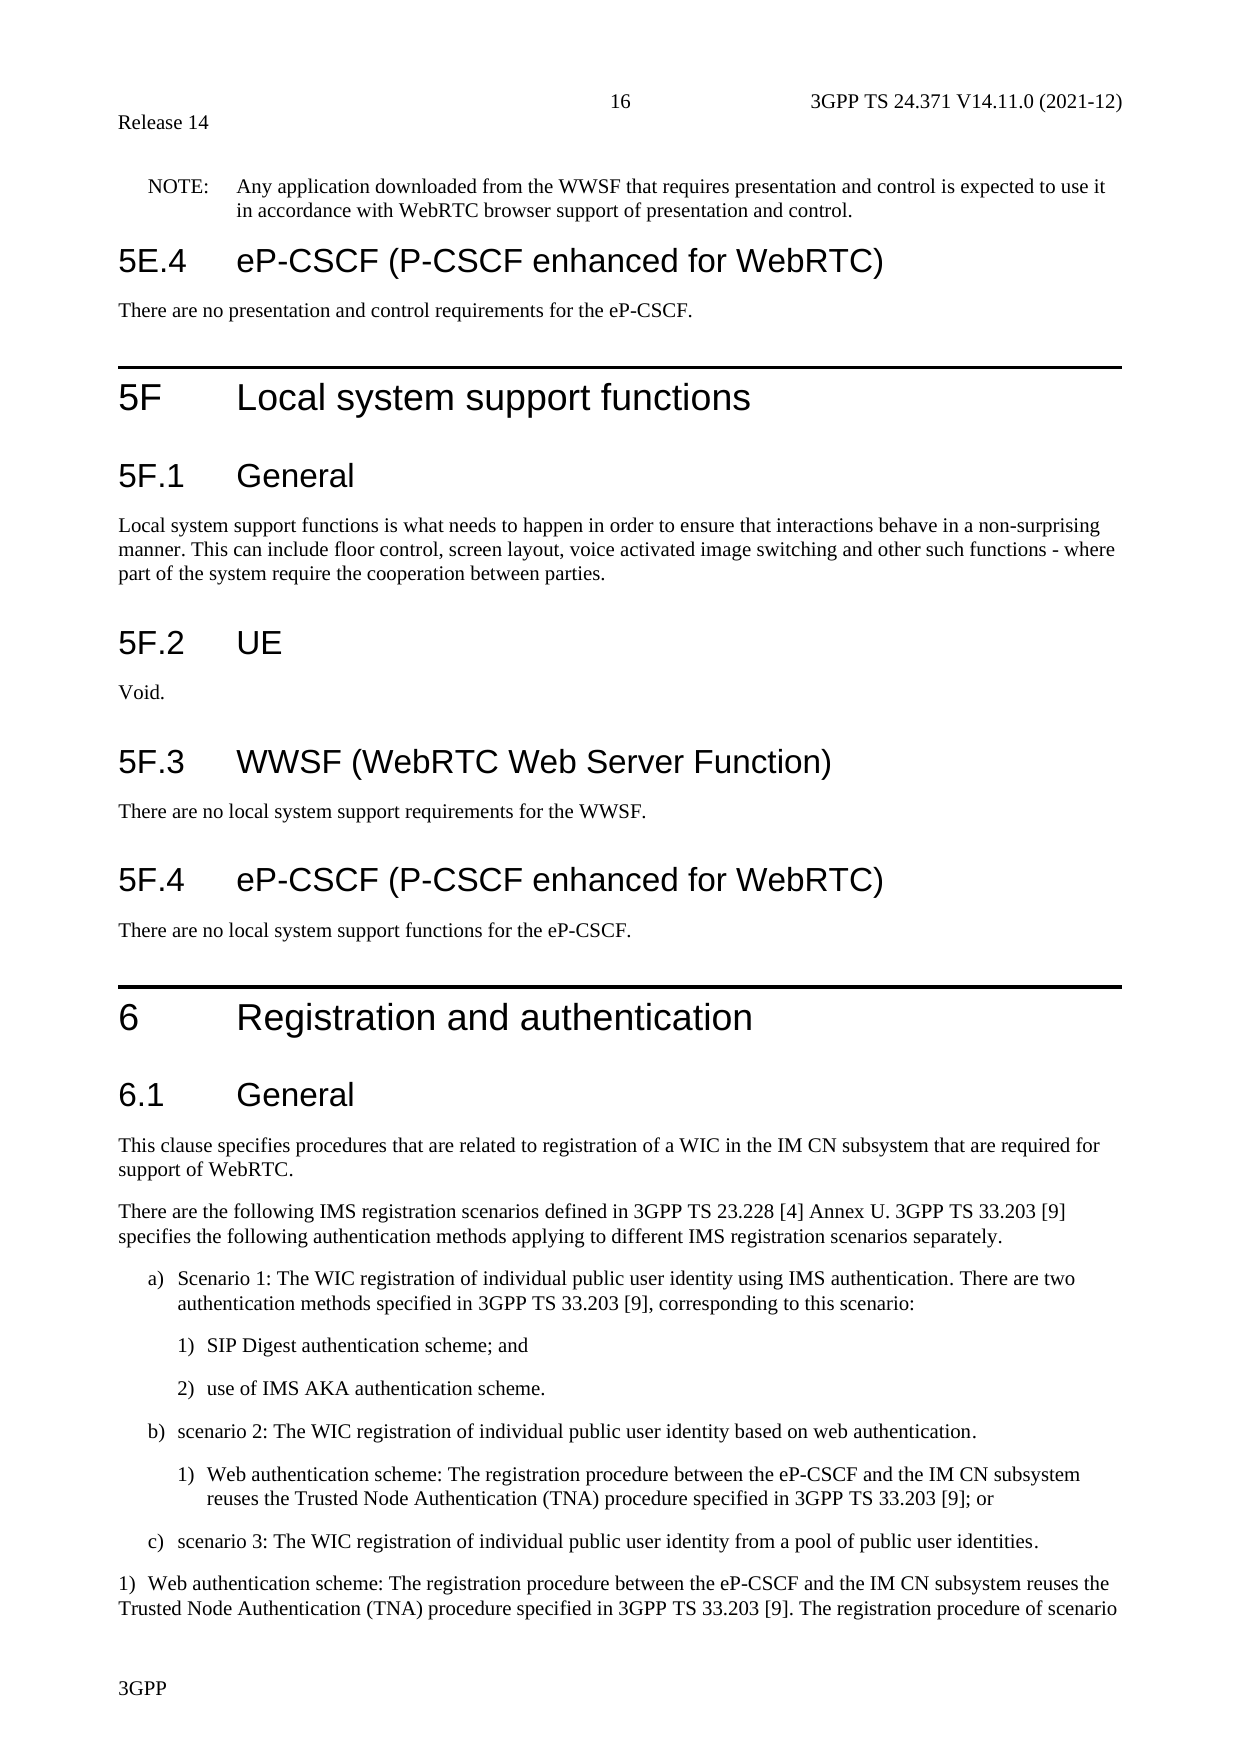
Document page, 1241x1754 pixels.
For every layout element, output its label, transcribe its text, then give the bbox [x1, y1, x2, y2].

text There are no local system support requirements for the WWSF. [118, 799, 1122, 823]
text 1) SIP Digest authentication scheme; and [177, 1333, 1122, 1357]
subtitle 5E.4 eP-CSCF (P-CSCF enhanced for WebRTC) [118, 241, 1122, 279]
subtitle 5F.3 WWSF (WebRTC Web Server Function) [118, 742, 1122, 780]
text b) scenario 2: The WIC registration of individual public user identity based on web authentication. [148, 1419, 1122, 1443]
text There are no presentation and control requirements for the eP-CSCF. [118, 298, 1122, 322]
text 2) use of IMS AKA authentication scheme. [177, 1376, 1122, 1400]
subtitle 5F Local system support functions [118, 369, 1122, 418]
subtitle 5F.2 UE [118, 623, 1122, 661]
subtitle 5F.1 General [118, 456, 1122, 494]
text c) scenario 3: The WIC registration of individual public user identity from a pool of public user identities. [148, 1528, 1122, 1553]
subtitle 5F.4 eP-CSCF (P-CSCF enhanced for WebRTC) [118, 860, 1122, 899]
text a) Scenario 1: The WIC registration of individual public user identity using IMS authentication. There are two authentication methods specified in 3GPP TS 33.203 [9], corresponding to this scenario: [148, 1266, 1122, 1314]
text 1) Web authentication scheme: The registration procedure between the eP-CSCF and the IM CN subsystem reuses the Trusted Node Authentication (TNA) procedure specified in 3GPP TS 33.203 [9]; or [177, 1462, 1122, 1510]
subtitle 6 Registration and authentication [118, 989, 1122, 1038]
text Local system support functions is what needs to happen in order to ensure that interactions behave in a non-surprising manner. This can include floor control, screen layout, voice activated image switching and other such functions - where part of the system require the cooperation between parties. [118, 513, 1122, 585]
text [118, 1571, 1122, 1619]
text This clause specifies procedures that are related to registration of a WIC in the IM CN subsystem that are required for support of WebRTC. [118, 1133, 1122, 1181]
text Void. [118, 680, 1122, 704]
text NOTE: Any application downloaded from the WWSF that requires presentation and control is expected to use it in accordance with WebRTC browser support of presentation and control. [148, 174, 1122, 222]
text There are no local system support functions for the eP-CSCF. [118, 918, 1122, 942]
text There are the following IMS registration scenarios defined in 3GPP TS 23.228 [4] Annex U. 3GPP TS 33.203 [9] specifies the following authentication methods applying to different IMS registration scenarios separately. [118, 1199, 1122, 1248]
subtitle 6.1 General [118, 1075, 1122, 1114]
